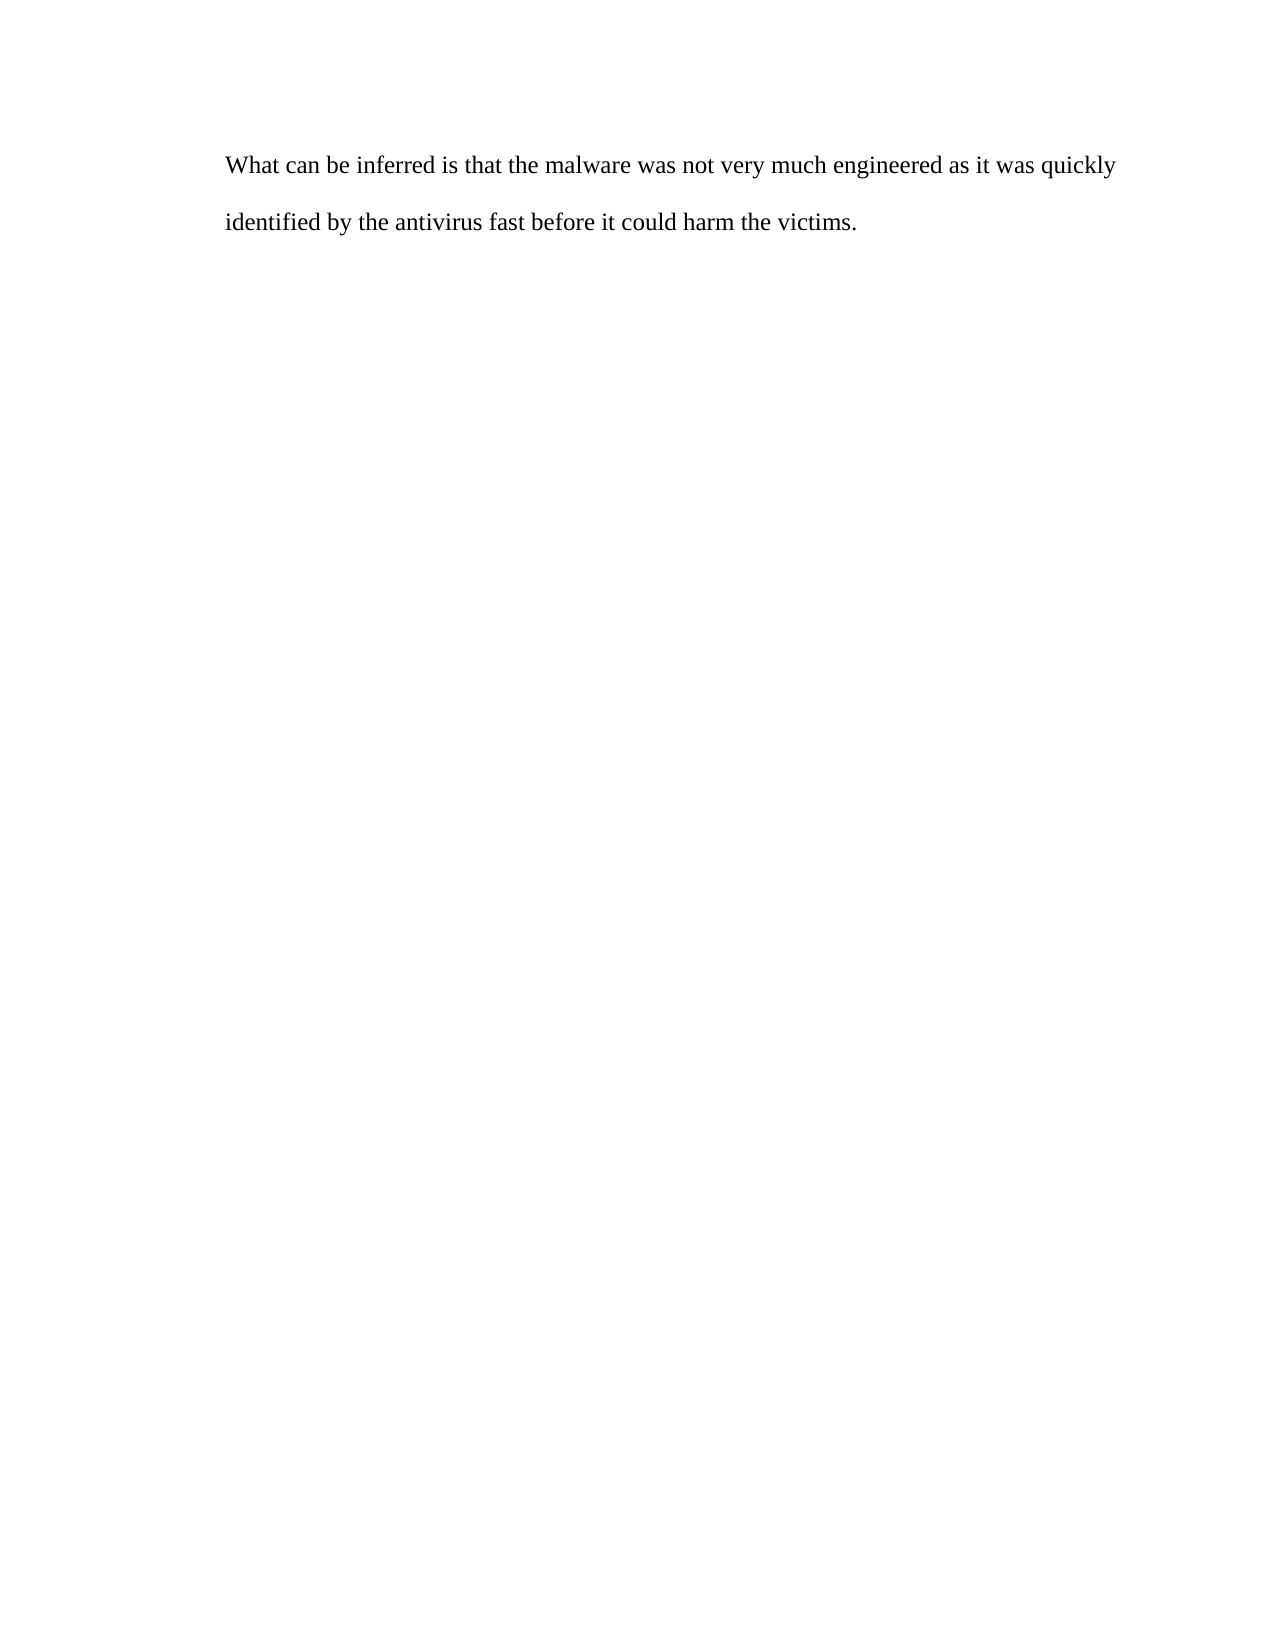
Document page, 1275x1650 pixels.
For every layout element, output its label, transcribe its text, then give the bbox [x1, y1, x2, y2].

list What can be inferred is that the malware was not very much engineered as it was quickly identified by the antivirus fast before it could harm the victims. [225, 150, 1125, 236]
